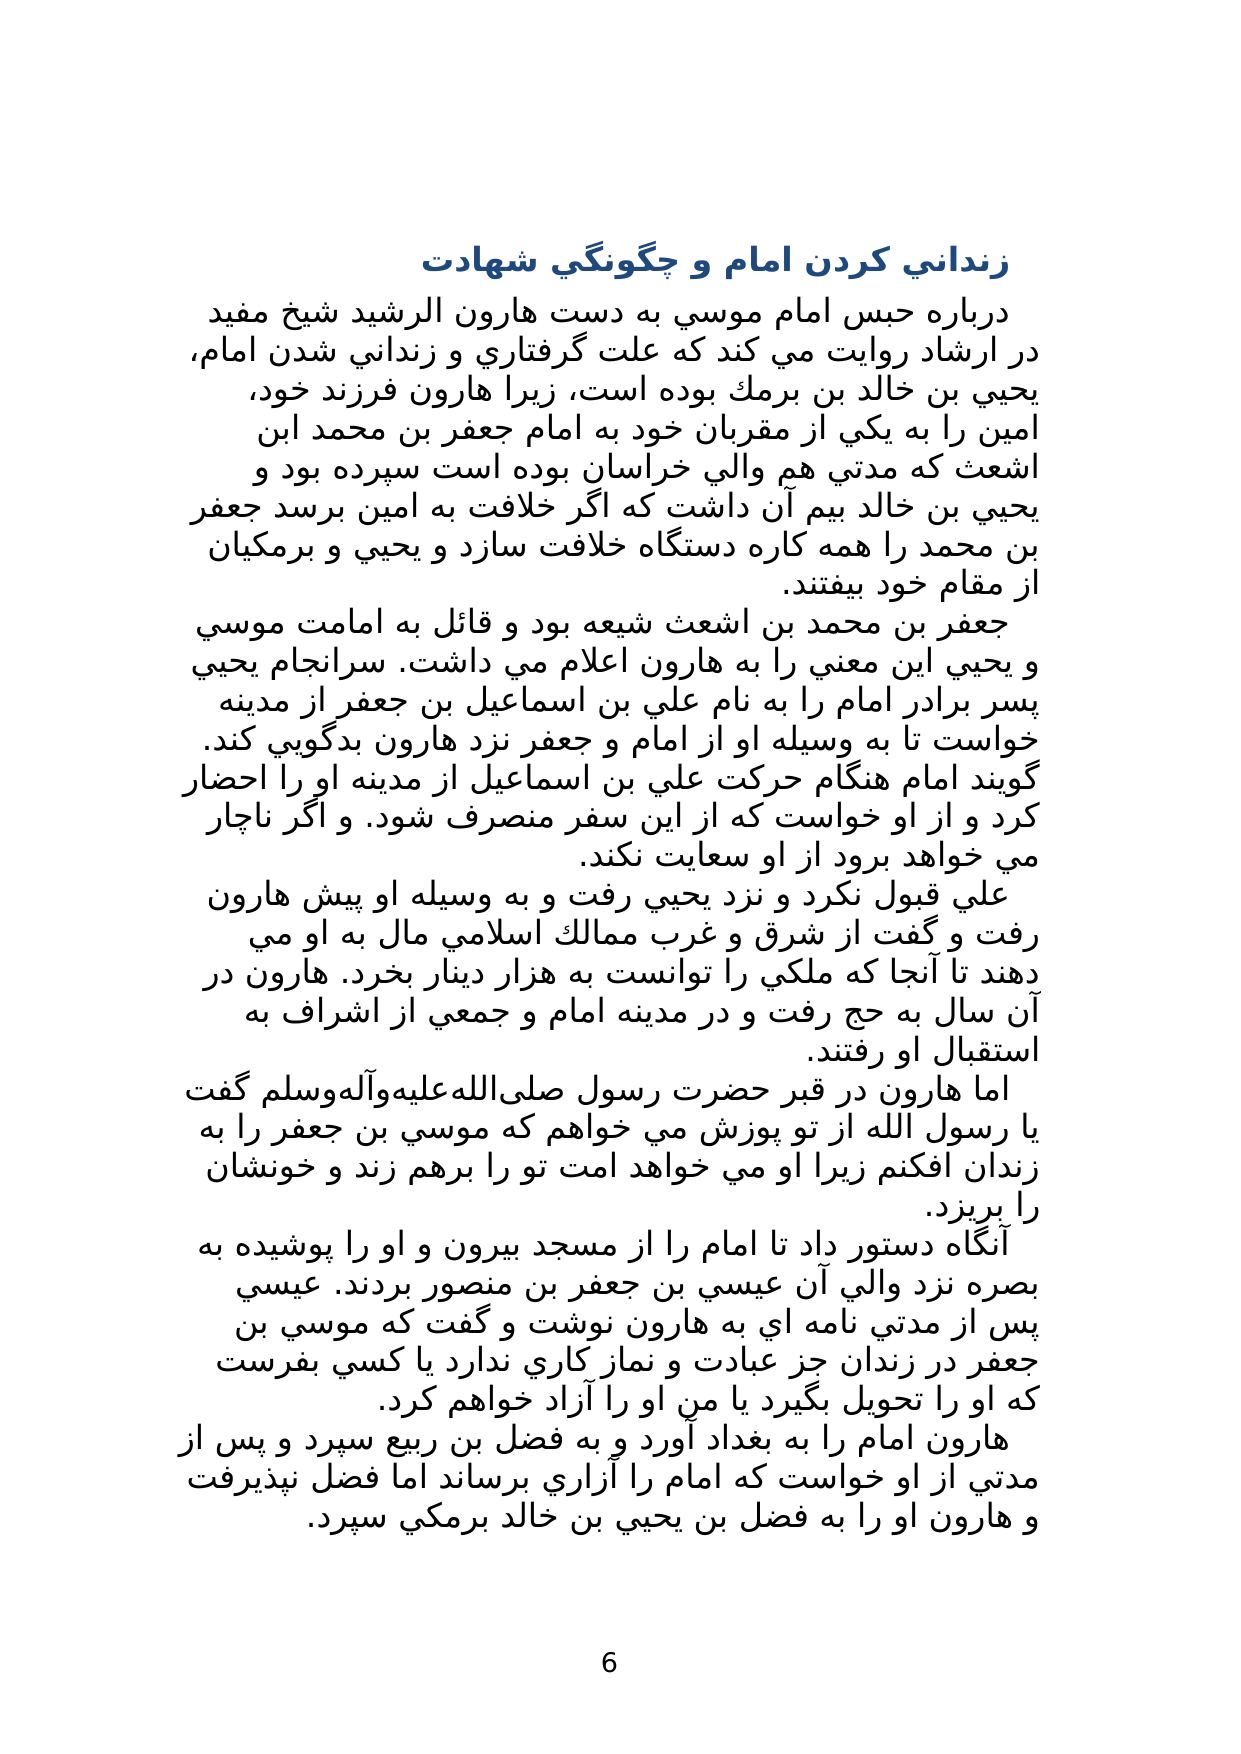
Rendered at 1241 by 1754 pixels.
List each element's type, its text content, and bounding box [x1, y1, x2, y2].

text اما هارون در قبر حضرت رسول صلى‌الله‌عليه‌وآله‌وسلم گفت يا رسول الله از تو پوزش مي خواهم كه موسي بن جعفر را به زندان افكنم زيرا او مي خواهد امت تو را برهم زند و خونشان را بريزد. [178, 1069, 1041, 1224]
text علي قبول نكرد و نزد يحيي رفت و به وسيله او پيش هارون رفت و گفت از شرق و غرب ممالك اسلامي مال به او مي دهند تا آنجا كه ملكي را توانست به هزار دينار بخرد. هارون در آن سال به حج رفت و در مدينه امام و جمعي از اشراف به استقبال او رفتند. [178, 875, 1041, 1069]
text جعفر بن محمد بن اشعث شيعه بود و قائل به امامت موسي و يحيي اين معني را به هارون اعلام مي داشت. سرانجام يحيي پسر برادر امام را به نام علي بن اسماعيل بن جعفر از مدينه خواست تا به وسيله او از امام و جعفر نزد هارون بدگويي كند. گويند امام هنگام حركت علي بن اسماعيل از مدينه او را احضار كرد و از او خواست كه از اين سفر منصرف شود. و اگر ناچار مي خواهد برود از او سعايت نكند. [178, 603, 1041, 875]
subtitle زنداني كردن امام و چگونگي شهادت [178, 241, 1041, 279]
text هارون امام را به بغداد آورد و به فضل بن ربيع سپرد و پس از مدتي از او خواست كه امام را آزاري برساند اما فضل نپذيرفت و هارون او را به فضل بن يحيي بن خالد برمكي سپرد. [178, 1419, 1041, 1535]
text درباره حبس امام موسي به دست هارون الرشيد شيخ مفيد در ارشاد روايت مي كند كه علت گرفتاري و زنداني شدن امام، يحيي بن خالد بن برمك بوده است، زيرا هارون فرزند خود، امين را به يكي از مقربان خود به امام جعفر بن محمد ابن اشعث كه مدتي هم والي خراسان بوده است سپرده بود و يحيي بن خالد بيم آن داشت كه اگر خلافت به امين برسد جعفر بن محمد را همه كاره دستگاه خلافت سازد و يحيي و برمكيان از مقام خود بيفتند. [178, 292, 1041, 603]
text آنگاه دستور داد تا امام را از مسجد بيرون و او را پوشيده به بصره نزد والي آن عيسي بن جعفر بن منصور بردند. عيسي پس از مدتي نامه اي به هارون نوشت و گفت كه موسي بن جعفر در زندان جز عبادت و نماز كاري ندارد يا كسي بفرست كه او را تحويل بگيرد يا من او را آزاد خواهم كرد. [178, 1224, 1041, 1419]
